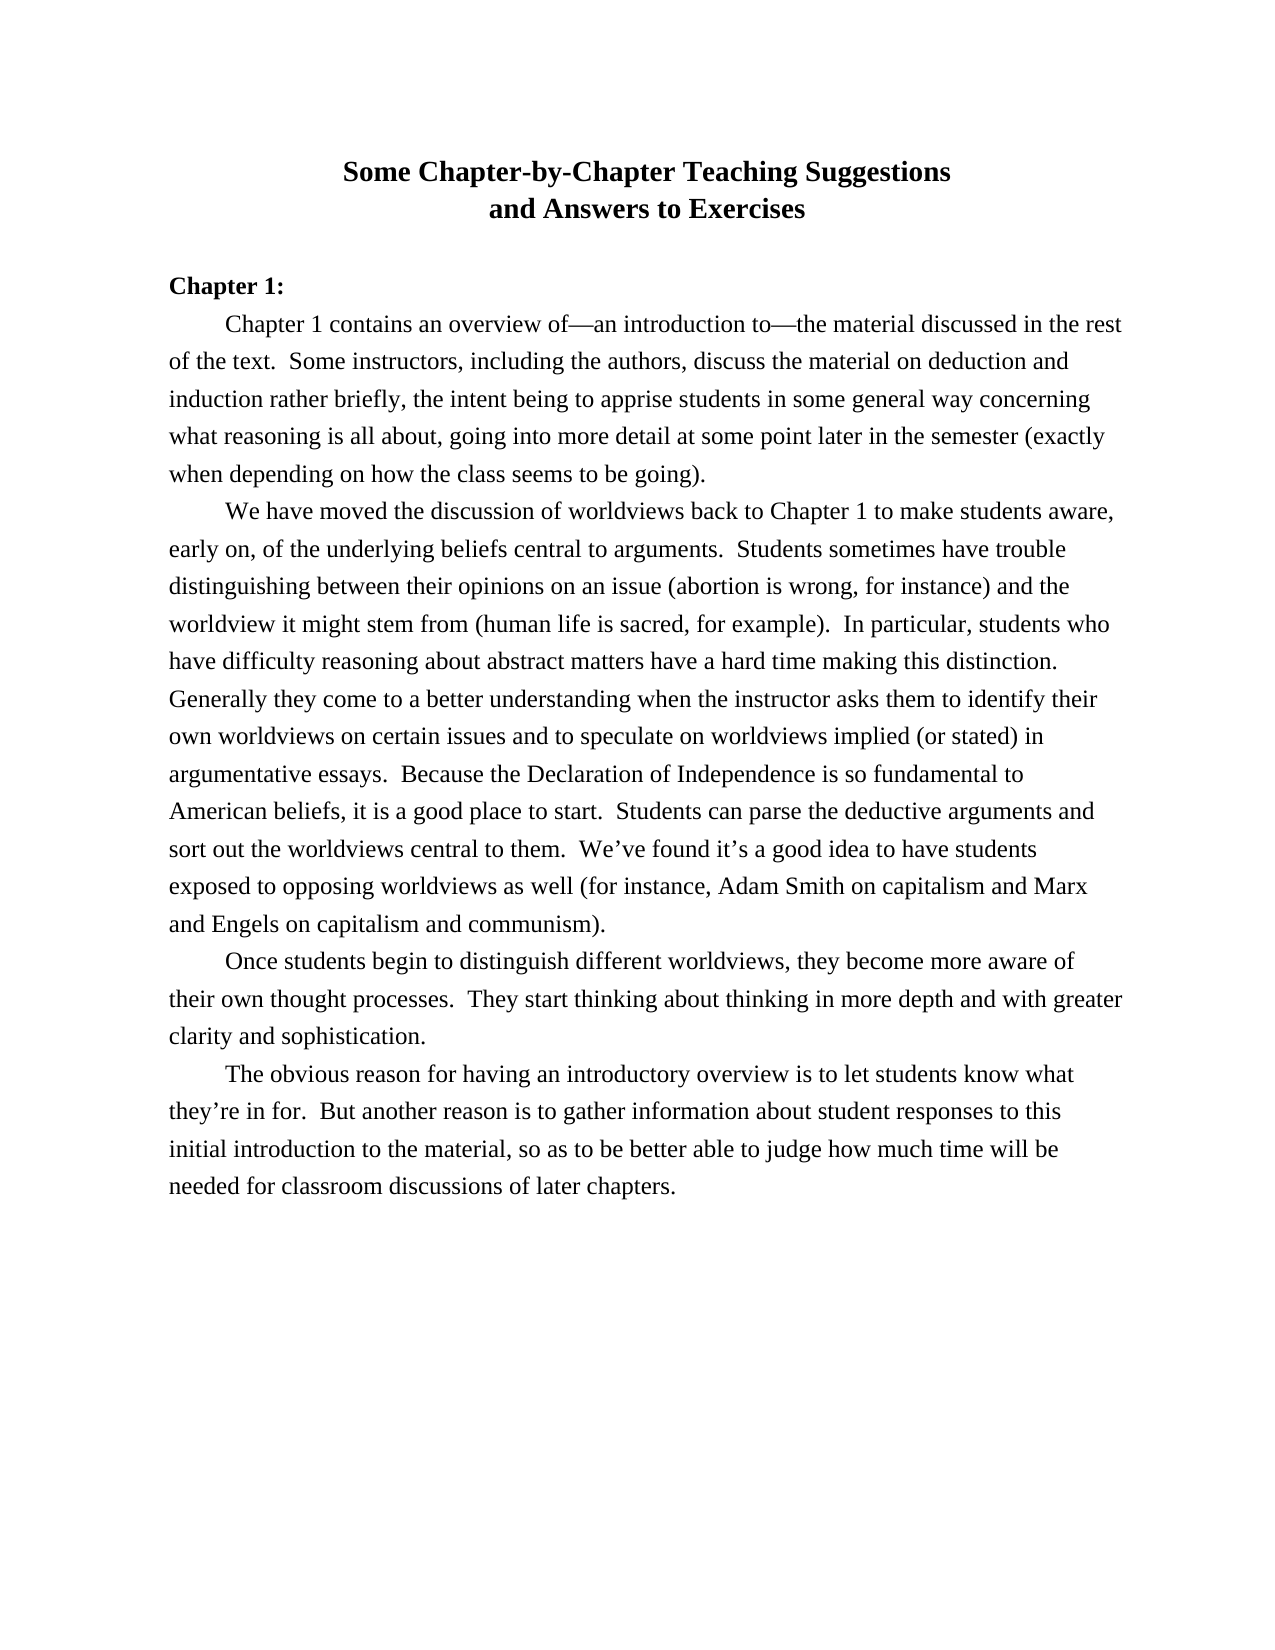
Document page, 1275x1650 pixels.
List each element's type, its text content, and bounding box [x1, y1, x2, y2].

text Chapter 1 contains an overview of—an introduction to—the material discussed in the rest of the text. Some instructors, including the authors, discuss the material on deduction and induction rather briefly, the intent being to apprise students in some general way concerning what reasoning is all about, going into more detail at some point later in the semester (exactly when depending on how the class seems to be going). [169, 300, 1125, 487]
text Once students begin to distinguish different worldviews, they become more aware of their own thought processes. They start thinking about thinking in more depth and with greater clarity and sophistication. [169, 937, 1125, 1050]
text The obvious reason for having an introductory overview is to let students know what they’re in for. But another reason is to gather information about student responses to this initial introduction to the material, so as to be better able to judge how much time will be needed for classroom discussions of later chapters. [169, 1050, 1125, 1200]
text Some Chapter-by-Chapter Teaching Suggestions [169, 150, 1125, 187]
text Chapter 1: [169, 262, 1125, 300]
text We have moved the discussion of worldviews back to Chapter 1 to make students aware, early on, of the underlying beliefs central to arguments. Students sometimes have trouble distinguishing between their opinions on an issue (abortion is wrong, for instance) and the worldview it might stem from (human life is sacred, for example). In particular, students who have difficulty reasoning about abstract matters have a hard time making this distinction. Generally they come to a better understanding when the instructor asks them to identify their own worldviews on certain issues and to speculate on worldviews implied (or stated) in argumentative essays. Because the Declaration of Independence is so fundamental to American beliefs, it is a good place to start. Students can parse the deductive arguments and sort out the worldviews central to them. We’ve found it’s a good idea to have students exposed to opposing worldviews as well (for instance, Adam Smith on capitalism and Marx and Engels on capitalism and communism). [169, 487, 1125, 937]
text and Answers to Exercises [169, 187, 1125, 225]
